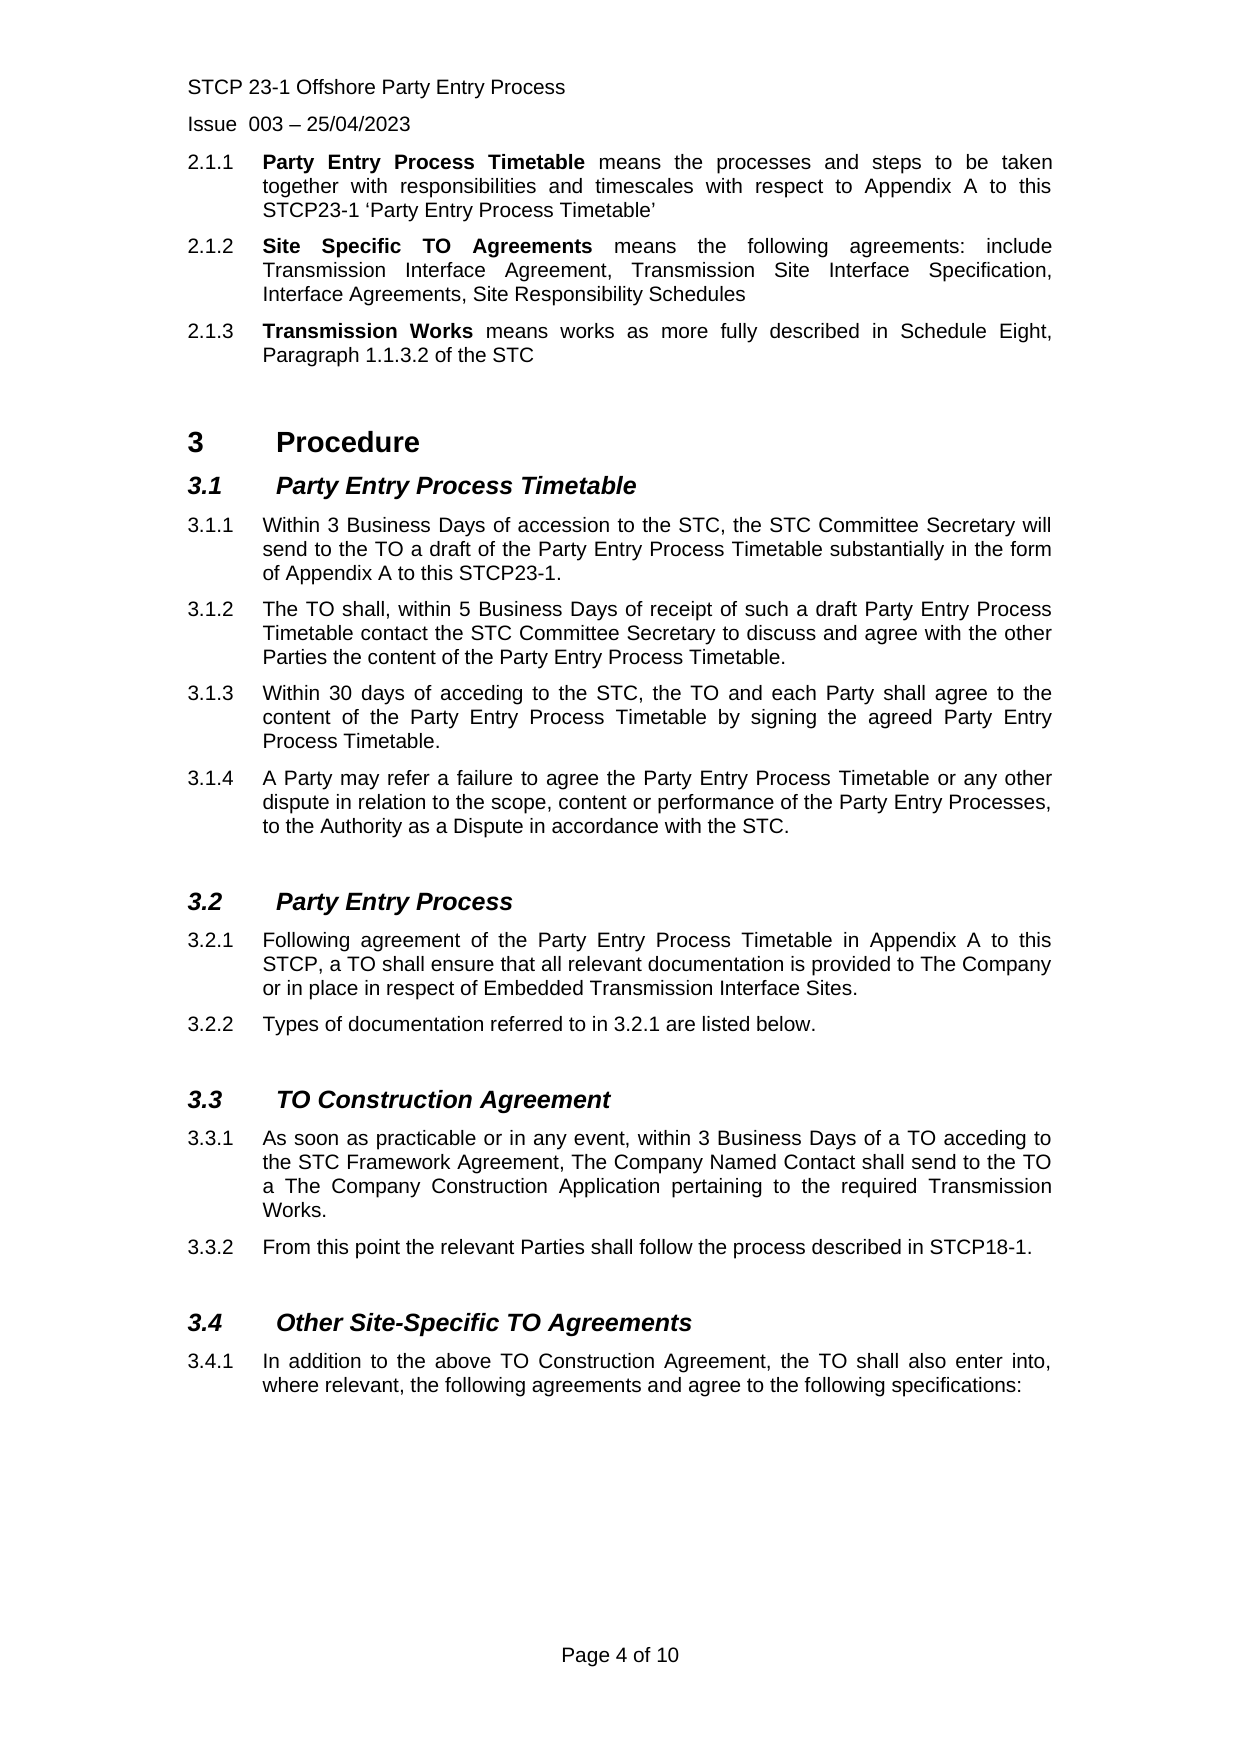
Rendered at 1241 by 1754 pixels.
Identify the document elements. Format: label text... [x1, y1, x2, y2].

subtitle The TO shall, within 5 Business Days of receipt of such a draft Party Entry Process Timetable contact the STC Committee Secretary to discuss and agree with the other Parties the content of the Party Entry Process Timetable. [187, 597, 1053, 669]
subtitle From this point the relevant Parties shall follow the process described in STCP18-1. [187, 1234, 1053, 1258]
subtitle Within 3 Business Days of accession to the STC, the STC Committee Secretary will send to the TO a draft of the Party Entry Process Timetable substantially in the form of Appendix A to this STCP23-1. [187, 512, 1053, 584]
subtitle Party Entry Process Timetable [187, 471, 1053, 500]
subtitle As soon as practicable or in any event, within 3 Business Days of a TO acceding to the STC Framework Agreement, The Company Named Contact shall send to the TO a The Company Construction Application pertaining to the required Transmission Works. [187, 1126, 1053, 1222]
subtitle In addition to the above TO Construction Agreement, the TO shall also enter into, where relevant, the following agreements and agree to the following specifications: [187, 1349, 1053, 1397]
subtitle A Party may refer a failure to agree the Party Entry Process Timetable or any other dispute in relation to the scope, content or performance of the Party Entry Processes, to the Authority as a Dispute in accordance with the STC. [187, 766, 1053, 837]
subtitle Within 30 days of acceding to the STC, the TO and each Party shall agree to the content of the Party Entry Process Timetable by signing the agreed Party Entry Process Timetable. [187, 681, 1053, 753]
subtitle TO Construction Agreement [187, 1085, 1053, 1114]
subtitle Following agreement of the Party Entry Process Timetable in Appendix A to this STCP, a TO shall ensure that all relevant documentation is provided to The Company or in place in respect of Embedded Transmission Interface Sites. [187, 928, 1053, 999]
subtitle Types of documentation referred to in 3.2.1 are listed below. [187, 1012, 1053, 1036]
subtitle Procedure [187, 425, 1053, 459]
subtitle Party Entry Process Timetable means the processes and steps to be taken together with responsibilities and timescales with respect to Appendix A to this STCP23-1 ‘Party Entry Process Timetable’ [187, 150, 1053, 222]
subtitle Site Specific TO Agreements means the following agreements: include Transmission Interface Agreement, Transmission Site Interface Specification, Interface Agreements, Site Responsibility Schedules [187, 234, 1053, 306]
subtitle Party Entry Process [187, 886, 1053, 915]
subtitle Other Site-Specific TO Agreements [187, 1307, 1053, 1336]
subtitle Transmission Works means works as more fully described in Schedule Eight, Paragraph 1.1.3.2 of the STC [187, 319, 1053, 367]
